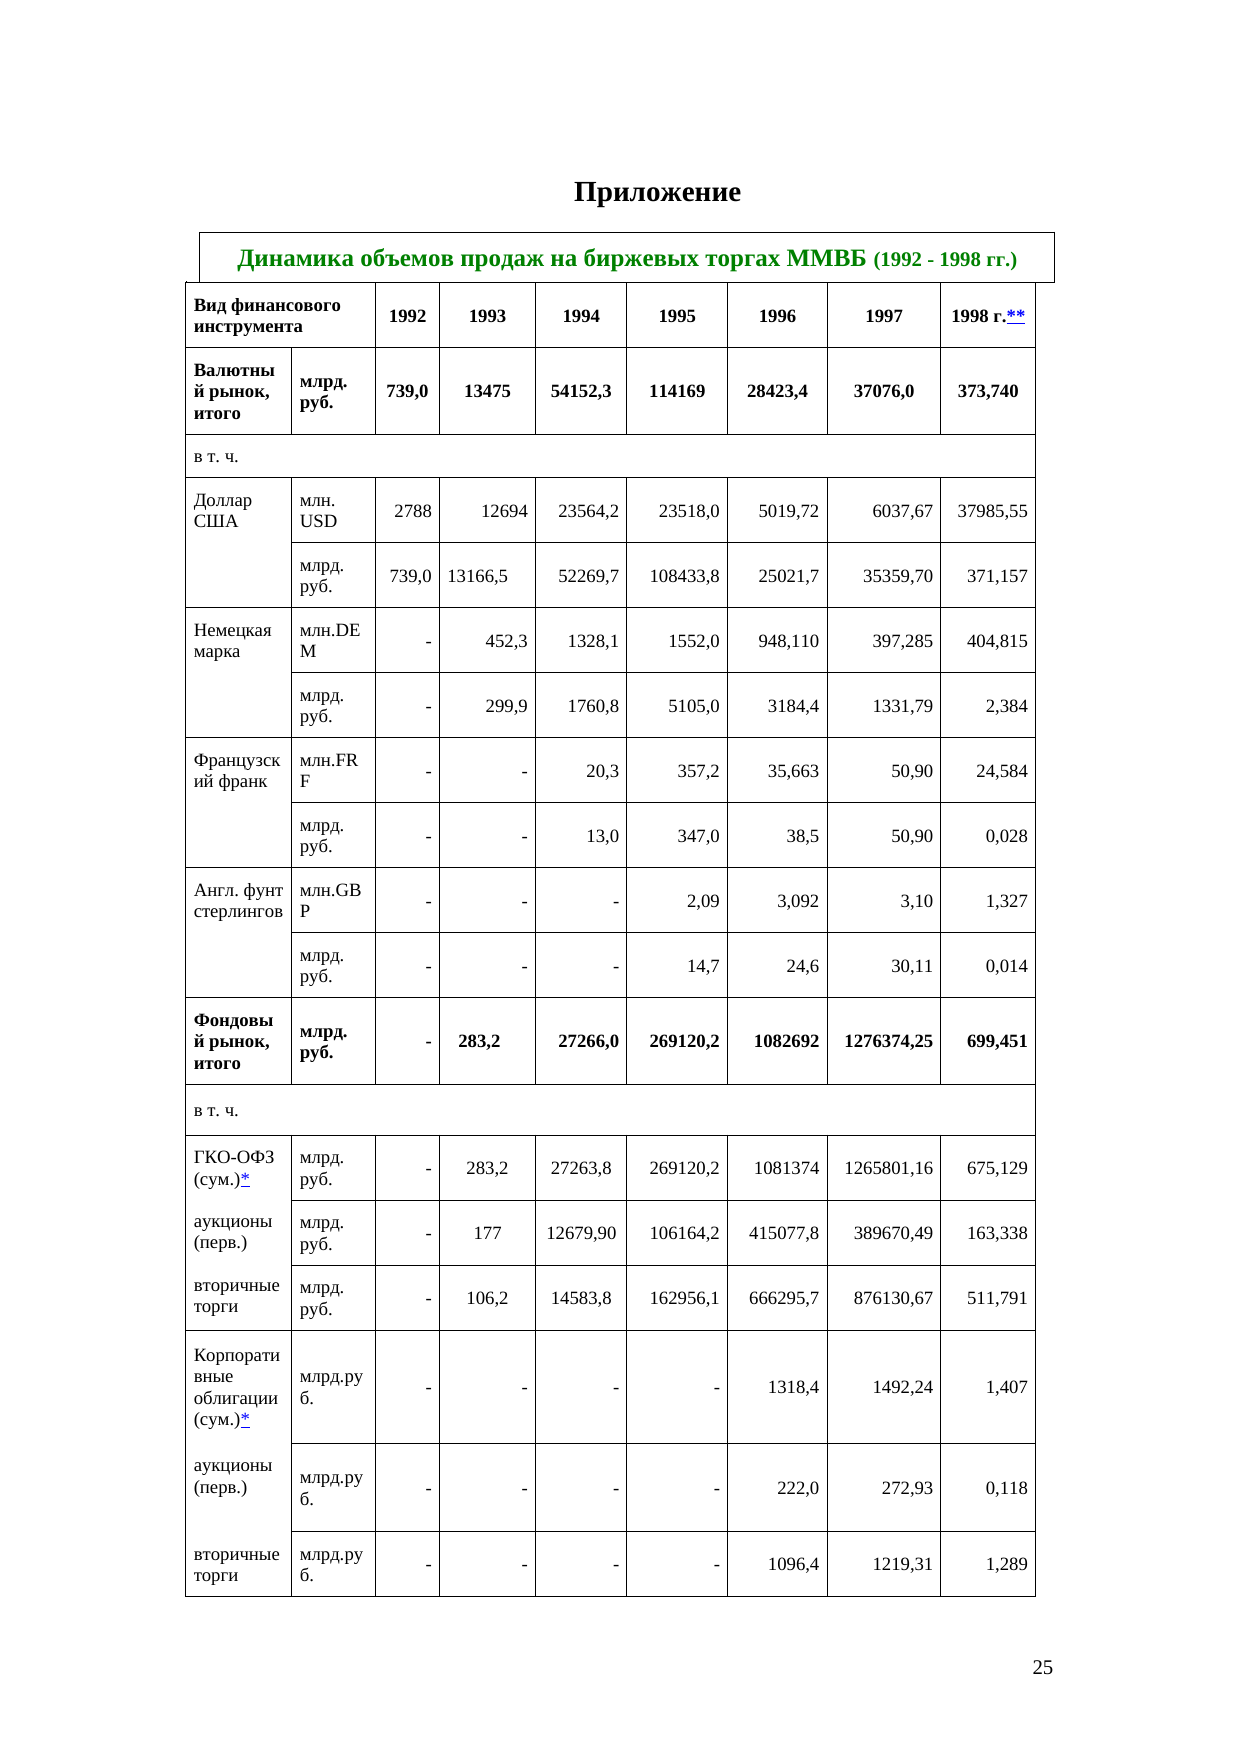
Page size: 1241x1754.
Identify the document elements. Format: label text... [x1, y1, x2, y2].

text Приложение [187, 174, 1053, 208]
table_cell в т. ч. [186, 435, 1035, 477]
table_cell 5019,72 [728, 478, 827, 542]
table_cell 24,584 [941, 738, 1035, 802]
table_cell 0,014 [941, 933, 1035, 997]
table_cell Корпоративные облигации (сум.)* [186, 1331, 291, 1443]
table_cell 222,0 [728, 1444, 827, 1531]
table_cell 177 [440, 1201, 535, 1264]
table_cell млрд. руб. [292, 803, 375, 867]
table_cell 25021,7 [728, 543, 827, 607]
table_cell ГКО-ОФЗ (сум.)* аукционы (перв.) вторичные торги [186, 1136, 291, 1329]
table_cell млрд. руб. [292, 1201, 375, 1264]
table_cell Вид финансового инструмента [186, 283, 375, 347]
table_cell млрд. руб. [292, 1266, 375, 1329]
table_cell - [376, 803, 439, 867]
table_cell 876130,67 [828, 1266, 940, 1329]
table_cell 1328,1 [536, 608, 626, 672]
table_cell - [536, 933, 626, 997]
table_cell - [627, 1331, 727, 1443]
table_cell 23518,0 [627, 478, 727, 542]
table_cell млрд. руб. [292, 348, 375, 434]
table_cell - [376, 1444, 439, 1531]
table_cell - [376, 998, 439, 1084]
table_cell 269120,2 [627, 1136, 727, 1199]
table_cell 3,10 [828, 868, 940, 932]
table_cell вторичные торги [186, 1531, 291, 1596]
table_cell 269120,2 [627, 998, 727, 1084]
table_cell 54152,3 [536, 348, 626, 434]
table_cell 30,11 [828, 933, 940, 997]
table_cell 1081374 [728, 1136, 827, 1199]
table_cell - [440, 933, 535, 997]
table_cell 1993 [440, 283, 535, 347]
table_cell Англ. фунт стерлингов [186, 868, 291, 997]
table_cell - [376, 868, 439, 932]
table_cell [292, 1085, 375, 1134]
table_cell - [376, 608, 439, 672]
table_cell [439, 1085, 535, 1134]
table_cell 452,3 [440, 608, 535, 672]
table_cell 739,0 [376, 348, 439, 434]
table_cell 108433,8 [627, 543, 727, 607]
table_cell млрд.руб. [292, 1331, 375, 1443]
table_cell млрд.руб. [292, 1444, 375, 1531]
table_cell 371,157 [941, 543, 1035, 607]
table_cell - [536, 1532, 626, 1596]
table_cell 37985,55 [941, 478, 1035, 542]
table_cell 13166,5 [440, 543, 535, 607]
table_cell млрд. руб. [292, 933, 375, 997]
table_cell Доллар США [186, 478, 291, 607]
table_cell 739,0 [376, 543, 439, 607]
table_cell 0,118 [941, 1444, 1035, 1531]
table_cell 27266,0 [536, 998, 626, 1084]
table_cell [827, 1085, 941, 1134]
table_cell 389670,49 [828, 1201, 940, 1264]
table_cell 357,2 [627, 738, 727, 802]
table_cell 1276374,25 [828, 998, 940, 1084]
table_cell млн. USD [292, 478, 375, 542]
table_cell - [627, 1532, 727, 1596]
table_cell - [627, 1444, 727, 1531]
table_cell млрд.руб. [292, 1532, 375, 1596]
table_cell 23564,2 [536, 478, 626, 542]
table_cell - [376, 1532, 439, 1596]
table_cell 35359,70 [828, 543, 940, 607]
table_cell Немецкая марка [186, 608, 291, 737]
table_cell 1,289 [941, 1532, 1035, 1596]
table_cell 1992 [376, 283, 439, 347]
table_cell 13475 [440, 348, 535, 434]
table_cell 52269,7 [536, 543, 626, 607]
table_cell 14583,8 [536, 1266, 626, 1329]
table_cell Фондовый рынок, итого [186, 998, 291, 1084]
table_cell млн.DEM [292, 608, 375, 672]
table_cell 1219,31 [828, 1532, 940, 1596]
table_cell - [376, 1331, 439, 1443]
table_cell Валютный рынок, итого [186, 348, 291, 434]
table_cell - [440, 1532, 535, 1596]
table_cell 50,90 [828, 803, 940, 867]
table_cell 5105,0 [627, 673, 727, 737]
table_cell [728, 1085, 827, 1134]
table_cell [627, 1085, 727, 1134]
table_cell 1331,79 [828, 673, 940, 737]
table_cell 2,09 [627, 868, 727, 932]
table_cell 38,5 [728, 803, 827, 867]
table_cell - [376, 1136, 439, 1199]
table_cell - [376, 1266, 439, 1329]
table_cell [941, 1085, 1035, 1134]
table_cell 163,338 [941, 1201, 1035, 1264]
table_cell - [440, 1444, 535, 1531]
table_cell 35,663 [728, 738, 827, 802]
table_cell 1996 [728, 283, 827, 347]
table_cell 12694 [440, 478, 535, 542]
table_cell 28423,4 [728, 348, 827, 434]
table_cell [375, 1085, 439, 1134]
table_cell 3,092 [728, 868, 827, 932]
table_cell 162956,1 [627, 1266, 727, 1329]
table_cell - [376, 1201, 439, 1264]
table_cell 1318,4 [728, 1331, 827, 1443]
table_cell 283,2 [440, 1136, 535, 1199]
table_cell 12679,90 [536, 1201, 626, 1264]
table_cell - [536, 1331, 626, 1443]
table_cell 3184,4 [728, 673, 827, 737]
table_cell - [536, 868, 626, 932]
table_cell 1492,24 [828, 1331, 940, 1443]
table_cell 14,7 [627, 933, 727, 997]
table_cell 272,93 [828, 1444, 940, 1531]
table_cell 2,384 [941, 673, 1035, 737]
table_cell млн.FRF [292, 738, 375, 802]
table_cell 675,129 [941, 1136, 1035, 1199]
table_cell 2788 [376, 478, 439, 542]
table_cell - [440, 868, 535, 932]
table_cell 1,327 [941, 868, 1035, 932]
table_cell 1265801,16 [828, 1136, 940, 1199]
table_cell 1082692 [728, 998, 827, 1084]
table_cell 1552,0 [627, 608, 727, 672]
table_cell - [376, 933, 439, 997]
table_header Динамика объемов продаж на биржевых торгах ММВБ (1992 - 1998 гг.) [200, 233, 1054, 282]
table_cell 404,815 [941, 608, 1035, 672]
table_cell 50,90 [828, 738, 940, 802]
table_cell в т. ч. [186, 1085, 292, 1134]
table_cell 0,028 [941, 803, 1035, 867]
table_cell 1,407 [941, 1331, 1035, 1443]
table_cell [535, 1085, 627, 1134]
table_cell - [440, 803, 535, 867]
table_cell млрд. руб. [292, 1136, 375, 1199]
table_cell аукционы (перв.) [186, 1443, 291, 1531]
table_cell млрд. руб. [292, 543, 375, 607]
table_cell 373,740 [941, 348, 1035, 434]
table_cell 1995 [627, 283, 727, 347]
table_cell 299,9 [440, 673, 535, 737]
table_cell 347,0 [627, 803, 727, 867]
table_cell 6037,67 [828, 478, 940, 542]
table_cell Французский франк [186, 738, 291, 867]
table_cell 106,2 [440, 1266, 535, 1329]
table_cell млн.GBP [292, 868, 375, 932]
table_cell 666295,7 [728, 1266, 827, 1329]
table_cell 106164,2 [627, 1201, 727, 1264]
table_cell - [440, 738, 535, 802]
table_cell 1997 [828, 283, 940, 347]
table_cell 114169 [627, 348, 727, 434]
table_cell 24,6 [728, 933, 827, 997]
table_cell 283,2 [440, 998, 535, 1084]
table_cell 397,285 [828, 608, 940, 672]
table_cell 1096,4 [728, 1532, 827, 1596]
table_cell - [536, 1444, 626, 1531]
table_cell - [376, 673, 439, 737]
table_cell 20,3 [536, 738, 626, 802]
table_cell 948,110 [728, 608, 827, 672]
table_cell 13,0 [536, 803, 626, 867]
table_cell - [376, 738, 439, 802]
table_cell 1994 [536, 283, 626, 347]
table_cell - [440, 1331, 535, 1443]
table_cell млрд. руб. [292, 673, 375, 737]
table_cell 415077,8 [728, 1201, 827, 1264]
table_cell 511,791 [941, 1266, 1035, 1329]
table_cell 1998 г.** [941, 283, 1035, 347]
table_cell 699,451 [941, 998, 1035, 1084]
table_cell 27263,8 [536, 1136, 626, 1199]
table_cell 1760,8 [536, 673, 626, 737]
table_cell 37076,0 [828, 348, 940, 434]
table_cell млрд. руб. [292, 998, 375, 1084]
